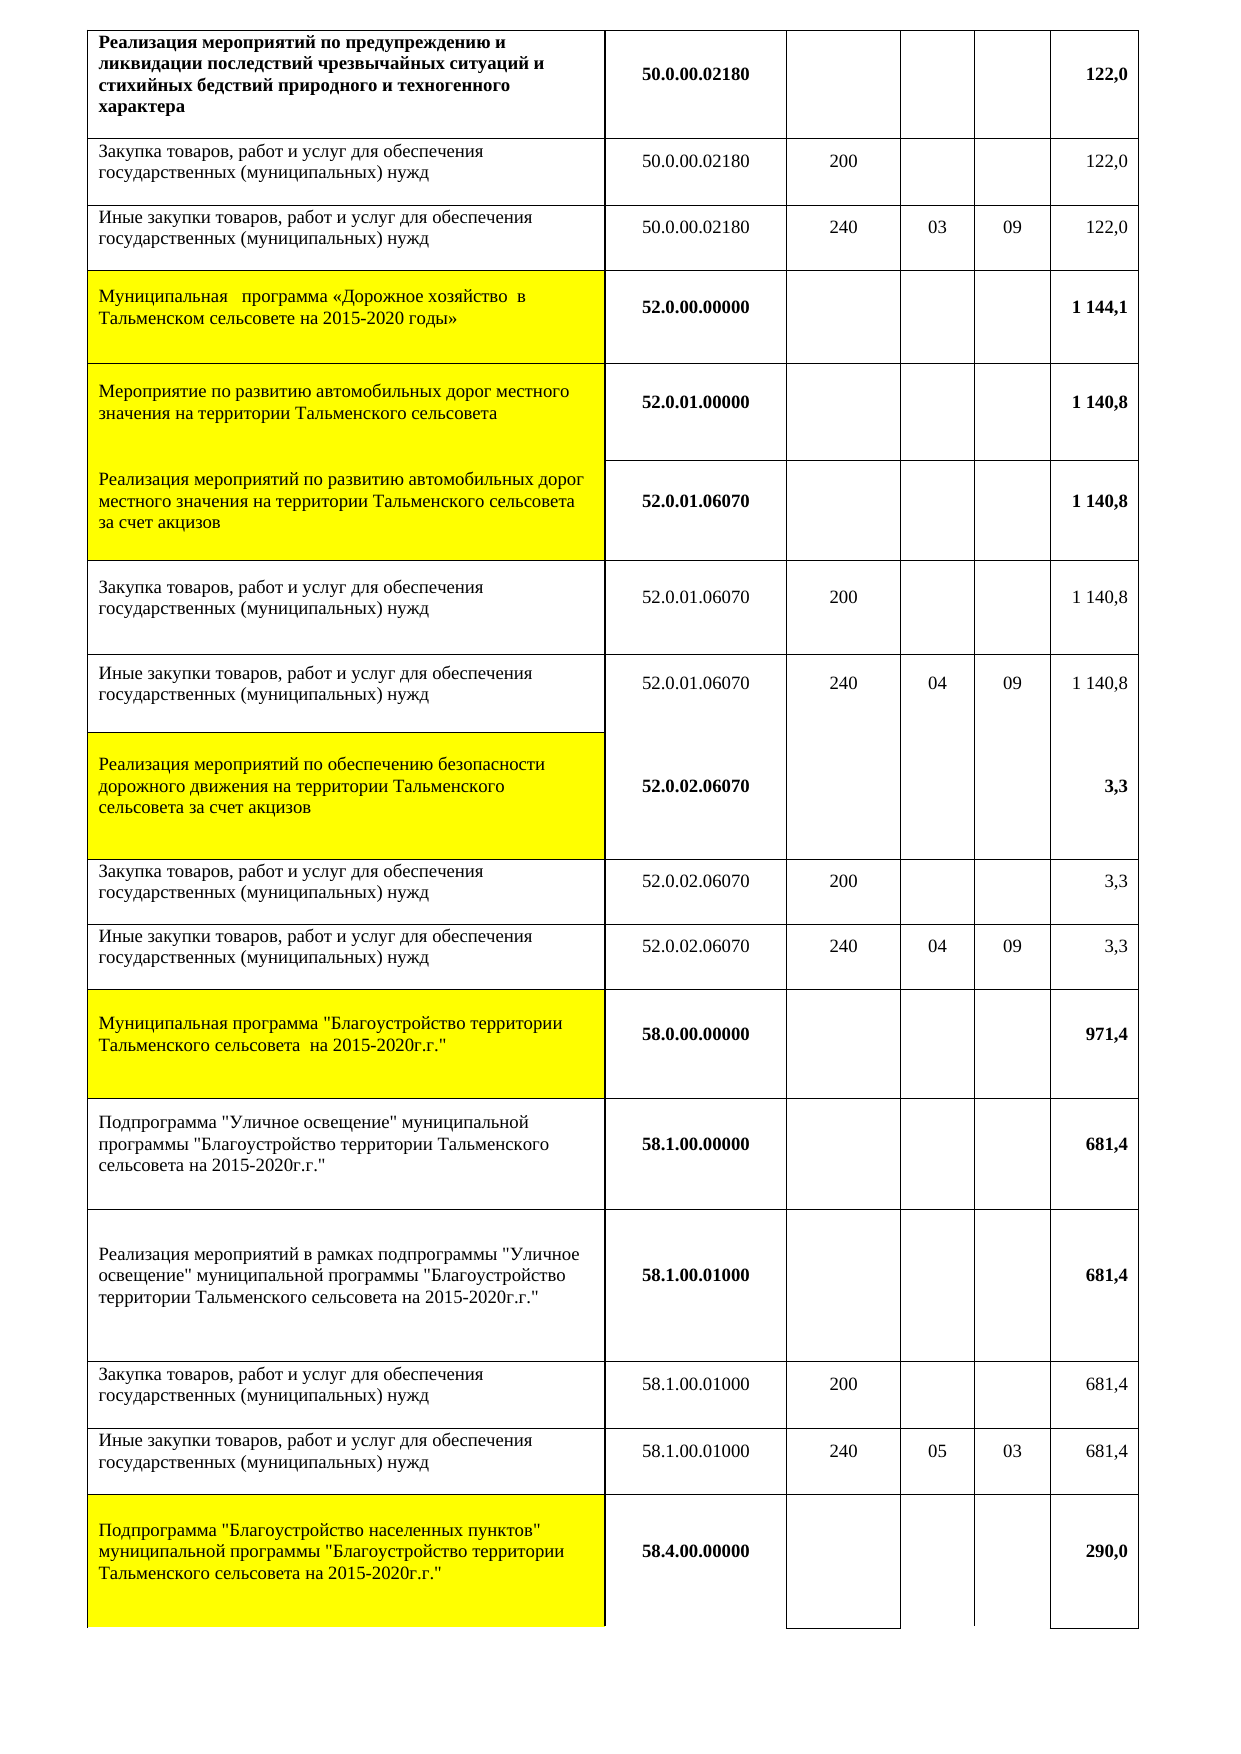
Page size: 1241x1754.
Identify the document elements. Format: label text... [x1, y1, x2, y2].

table_cell [975, 31, 1050, 138]
table_cell 09 [975, 206, 1050, 269]
table_cell [901, 1362, 974, 1427]
table_cell 971,4 [1051, 990, 1138, 1098]
table_cell 52.0.01.06070 [606, 655, 786, 732]
table_cell 03 [901, 206, 974, 269]
table_cell [787, 364, 900, 460]
table_cell [901, 271, 974, 363]
table_cell 1 140,8 [1051, 655, 1138, 732]
table_cell 58.4.00.00000 [605, 1495, 786, 1627]
table_cell 52.0.02.06070 [606, 732, 786, 859]
table_cell [975, 364, 1050, 460]
table_cell [901, 1495, 974, 1627]
table_cell Муниципальная программа "Благоустройство территории Тальменского сельсовета на 2015-2020г.г." [88, 990, 604, 1098]
table_cell [975, 1099, 1050, 1209]
table_cell [901, 1210, 974, 1361]
table_cell 200 [787, 139, 900, 204]
table_cell 52.0.02.06070 [606, 860, 786, 924]
table_cell Иные закупки товаров, работ и услуг для обеспечения государственных (муниципальных) нужд [88, 925, 604, 989]
table_cell Иные закупки товаров, работ и услуг для обеспечения государственных (муниципальных) нужд [88, 1429, 604, 1494]
table_cell 09 [975, 655, 1050, 732]
table_cell 1 140,8 [1051, 364, 1138, 460]
table_cell 240 [787, 655, 900, 732]
table_cell [787, 461, 900, 560]
table_cell 03 [975, 1429, 1050, 1494]
table_cell 52.0.02.06070 [606, 925, 786, 989]
table_cell [901, 461, 974, 560]
table_cell 122,0 [1051, 206, 1138, 269]
table_cell [975, 561, 1050, 654]
table_cell [787, 271, 900, 363]
table_cell 58.1.00.01000 [606, 1362, 786, 1427]
table_cell [901, 990, 974, 1098]
table_cell [901, 732, 974, 859]
table_cell 200 [787, 860, 900, 924]
table_cell 681,4 [1051, 1099, 1138, 1209]
table_cell 58.1.00.01000 [606, 1210, 786, 1361]
table_cell 681,4 [1051, 1362, 1138, 1427]
table_cell 122,0 [1051, 139, 1138, 204]
table_cell [787, 732, 900, 859]
table_cell [975, 139, 1050, 204]
table_cell Реализация мероприятий по развитию автомобильных дорог местного значения на территории Тальменского сельсовета за счет акцизов [88, 460, 604, 560]
table_cell Подпрограмма "Уличное освещение" муниципальной программы "Благоустройство территории Тальменского сельсовета на 2015-2020г.г." [88, 1099, 604, 1209]
table_cell Закупка товаров, работ и услуг для обеспечения государственных (муниципальных) нужд [88, 561, 604, 654]
table_cell 52.0.00.00000 [606, 271, 786, 363]
table_cell Муниципальная программа «Дорожное хозяйство в Тальменском сельсовете на 2015-2020 годы» [88, 271, 604, 363]
table_cell [901, 561, 974, 654]
table_cell Реализация мероприятий в рамках подпрограммы "Уличное освещение" муниципальной программы "Благоустройство территории Тальменского сельсовета на 2015-2020г.г." [88, 1210, 604, 1361]
table_cell 122,0 [1051, 31, 1138, 138]
table_cell 50.0.00.02180 [606, 31, 786, 138]
table_cell 240 [787, 925, 900, 989]
table_cell 58.1.00.00000 [606, 1099, 786, 1209]
table_cell 04 [901, 655, 974, 732]
table_cell Закупка товаров, работ и услуг для обеспечения государственных (муниципальных) нужд [88, 860, 604, 924]
table_cell 200 [787, 561, 900, 654]
table_cell [975, 461, 1050, 560]
table_cell 1 144,1 [1051, 271, 1138, 363]
table_cell 52.0.01.06070 [606, 461, 786, 560]
table_cell [787, 990, 900, 1098]
table_cell Закупка товаров, работ и услуг для обеспечения государственных (муниципальных) нужд [88, 1362, 604, 1427]
table_cell Реализация мероприятий по предупреждению и ликвидации последствий чрезвычайных ситуаций и стихийных бедствий природного и техногенного характера [88, 31, 604, 138]
table_cell 1 140,8 [1051, 561, 1138, 654]
table_cell [974, 1495, 1050, 1627]
table_cell Реализация мероприятий по обеспечению безопасности дорожного движения на территории Тальменского сельсовета за счет акцизов [88, 733, 604, 859]
table_cell Иные закупки товаров, работ и услуг для обеспечения государственных (муниципальных) нужд [88, 655, 604, 732]
table_cell 52.0.01.00000 [606, 364, 786, 460]
table_cell Подпрограмма "Благоустройство населенных пунктов" муниципальной программы "Благоустройство территории Тальменского сельсовета на 2015-2020г.г." [88, 1495, 605, 1627]
table_cell 04 [901, 925, 974, 989]
table_cell 09 [975, 925, 1050, 989]
table_cell [787, 1099, 900, 1209]
table_cell 3,3 [1051, 860, 1138, 924]
table_cell [901, 364, 974, 460]
table_cell 240 [787, 206, 900, 269]
table_cell 200 [787, 1362, 900, 1427]
table_cell 290,0 [1051, 1495, 1138, 1627]
table_cell 52.0.01.06070 [606, 561, 786, 654]
table_cell 58.0.00.00000 [606, 990, 786, 1098]
table_cell 240 [787, 1429, 900, 1494]
table_cell [901, 31, 974, 138]
table_cell 50.0.00.02180 [606, 206, 786, 269]
table_cell Мероприятие по развитию автомобильных дорог местного значения на территории Тальменского сельсовета [88, 364, 604, 460]
table_cell Иные закупки товаров, работ и услуг для обеспечения государственных (муниципальных) нужд [88, 206, 604, 269]
table_cell 1 140,8 [1051, 461, 1138, 560]
table_cell 681,4 [1051, 1210, 1138, 1361]
table_cell Закупка товаров, работ и услуг для обеспечения государственных (муниципальных) нужд [88, 139, 604, 204]
table_cell 50.0.00.02180 [606, 139, 786, 204]
table_cell 3,3 [1051, 732, 1138, 859]
table_cell [975, 990, 1050, 1098]
table_cell [975, 860, 1050, 924]
table_cell 681,4 [1051, 1429, 1138, 1494]
table_cell [787, 1495, 900, 1627]
table_cell [901, 860, 974, 924]
table_cell [901, 139, 974, 204]
table_cell [901, 1099, 974, 1209]
table_cell [787, 31, 900, 138]
table_cell [787, 1210, 900, 1361]
table_cell 58.1.00.01000 [606, 1429, 786, 1494]
table_cell [975, 732, 1050, 859]
table_cell [975, 271, 1050, 363]
table_cell 3,3 [1051, 925, 1138, 989]
table_cell [975, 1362, 1050, 1427]
table_cell [975, 1210, 1050, 1361]
table_cell 05 [901, 1429, 974, 1494]
